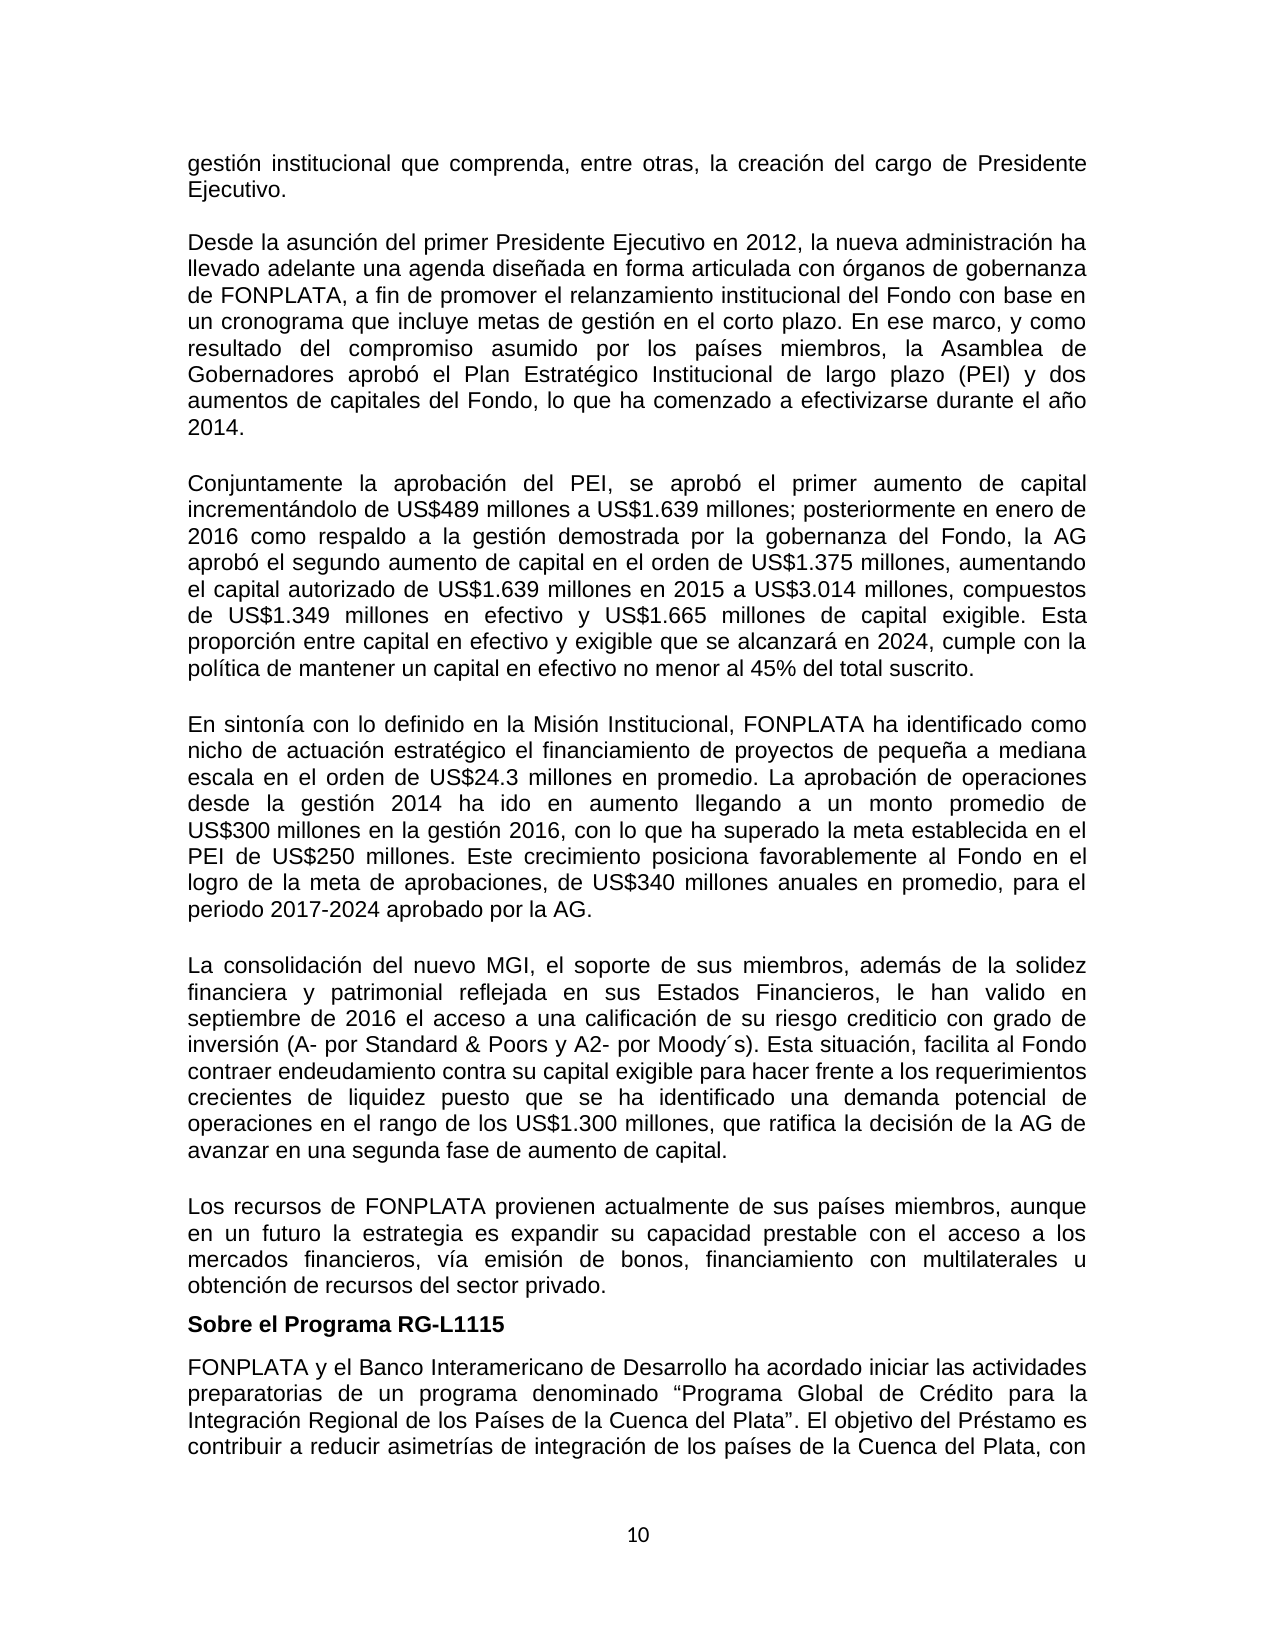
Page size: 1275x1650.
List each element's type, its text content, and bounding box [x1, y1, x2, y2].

text Conjuntamente la aprobación del PEI, se aprobó el primer aumento de capital incrementándolo de US$489 millones a US$1.639 millones; posteriormente en enero de 2016 como respaldo a la gestión demostrada por la gobernanza del Fondo, la AG aprobó el segundo aumento de capital en el orden de US$1.375 millones, aumentando el capital autorizado de US$1.639 millones en 2015 a US$3.014 millones, compuestos de US$1.349 millones en efectivo y US$1.665 millones de capital exigible. Esta proporción entre capital en efectivo y exigible que se alcanzará en 2024, cumple con la política de mantener un capital en efectivo no menor al 45% del total suscrito. [187, 470, 1087, 681]
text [187, 150, 1087, 203]
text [187, 1354, 1087, 1459]
text En sintonía con lo definido en la Misión Institucional, FONPLATA ha identificado como nicho de actuación estratégico el financiamiento de proyectos de pequeña a mediana escala en el orden de US$24.3 millones en promedio. La aprobación de operaciones desde la gestión 2014 ha ido en aumento llegando a un monto promedio de US$300 millones en la gestión 2016, con lo que ha superado la meta establecida en el PEI de US$250 millones. Este crecimiento posiciona favorablemente al Fondo en el logro de la meta de aprobaciones, de US$340 millones anuales en promedio, para el periodo 2017-2024 aprobado por la AG. [187, 711, 1087, 922]
text Sobre el Programa RG-L1115 [187, 1311, 1087, 1337]
text La consolidación del nuevo MGI, el soporte de sus miembros, además de la solidez financiera y patrimonial reflejada en sus Estados Financieros, le han valido en septiembre de 2016 el acceso a una calificación de su riesgo crediticio con grado de inversión (A- por Standard & Poors y A2- por Moody´s). Esta situación, facilita al Fondo contraer endeudamiento contra su capital exigible para hacer frente a los requerimientos crecientes de liquidez puesto que se ha identificado una demanda potencial de operaciones en el rango de los US$1.300 millones, que ratifica la decisión de la AG de avanzar en una segunda fase de aumento de capital. [187, 952, 1087, 1163]
text Desde la asunción del primer Presidente Ejecutivo en 2012, la nueva administración ha llevado adelante una agenda diseñada en forma articulada con órganos de gobernanza de FONPLATA, a fin de promover el relanzamiento institucional del Fondo con base en un cronograma que incluye metas de gestión en el corto plazo. En ese marco, y como resultado del compromiso asumido por los países miembros, la Asamblea de Gobernadores aprobó el Plan Estratégico Institucional de largo plazo (PEI) y dos aumentos de capitales del Fondo, lo que ha comenzado a efectivizarse durante el año 2014. [187, 229, 1087, 440]
text Los recursos de FONPLATA provienen actualmente de sus países miembros, aunque en un futuro la estrategia es expandir su capacidad prestable con el acceso a los mercados financieros, vía emisión de bonos, financiamiento con multilaterales u obtención de recursos del sector privado. [187, 1193, 1087, 1299]
